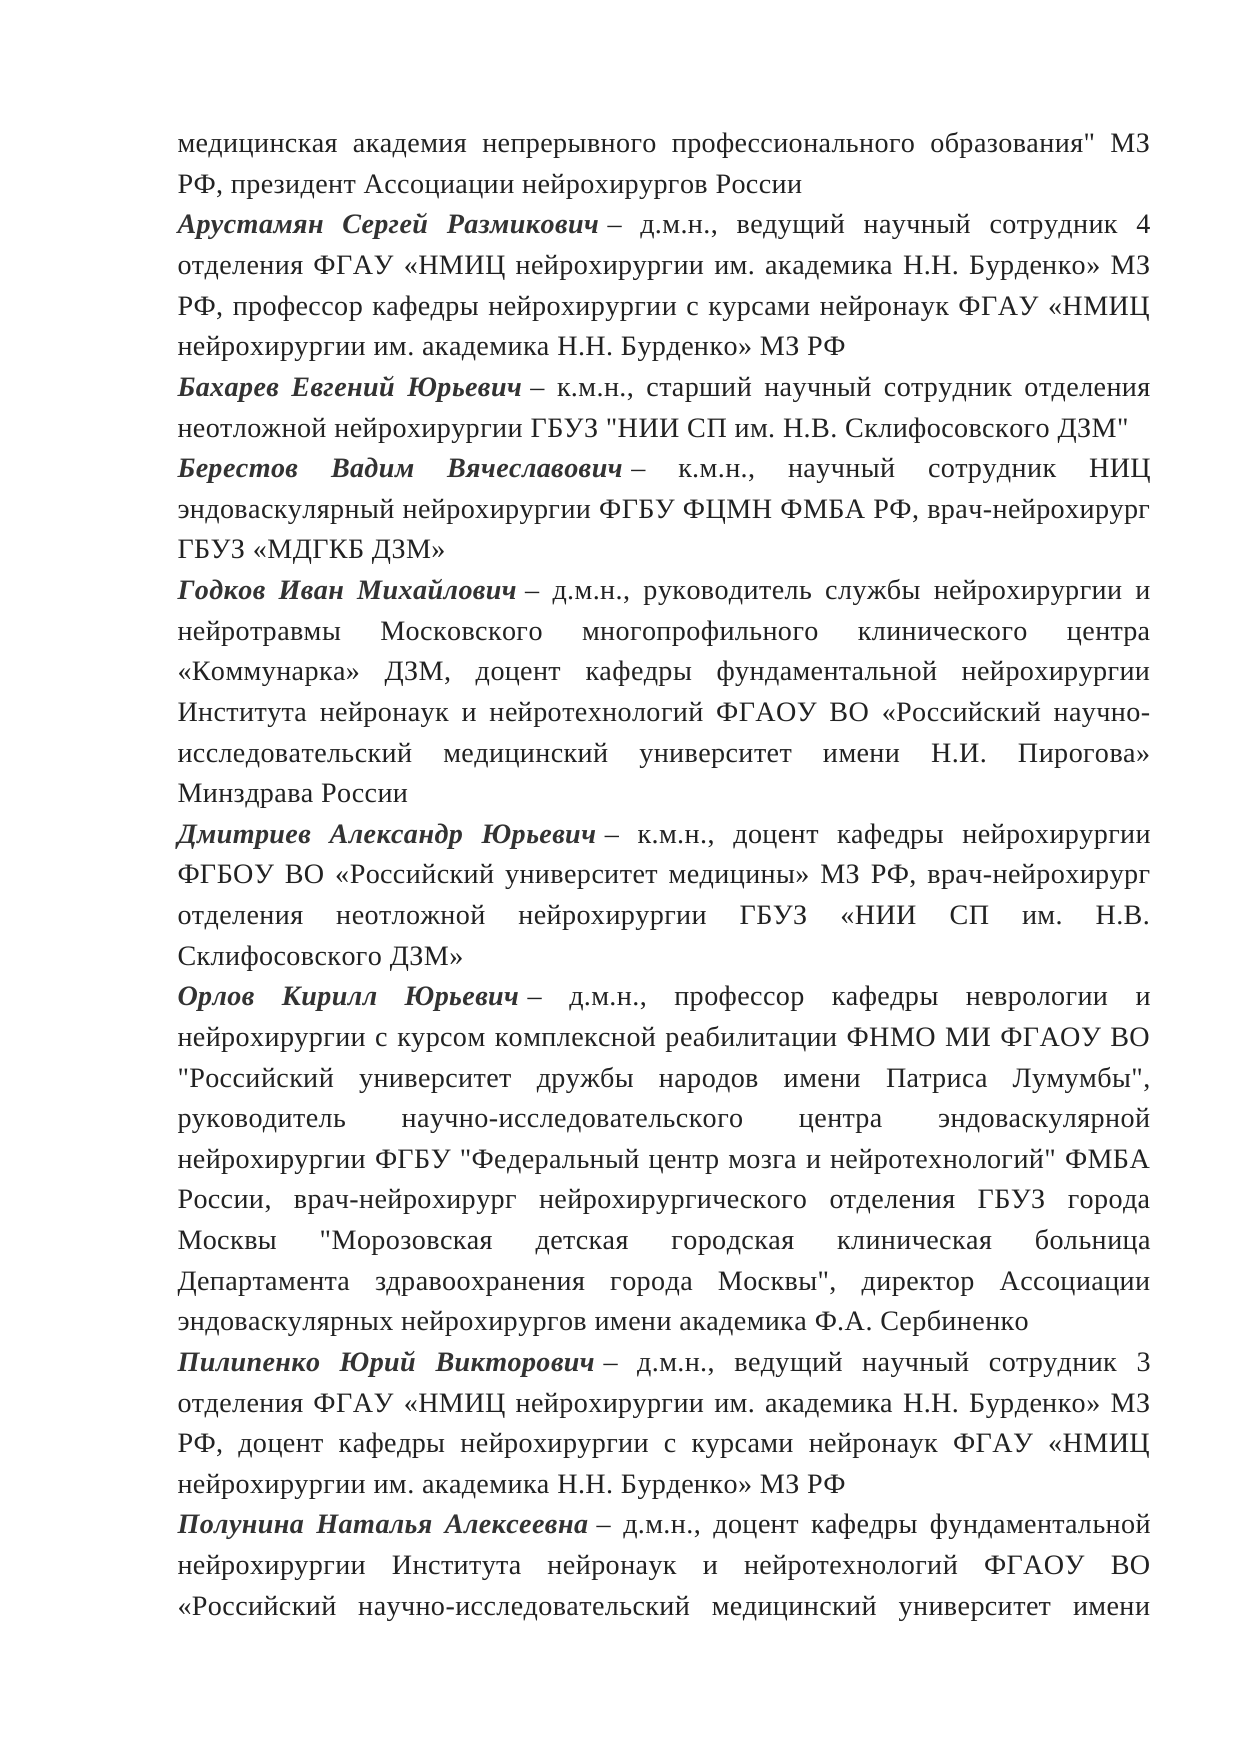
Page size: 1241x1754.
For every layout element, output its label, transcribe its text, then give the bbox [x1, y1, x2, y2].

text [177, 118, 1152, 199]
text Берестов Вадим Вячеславович – к.м.н., научный сотрудник НИЦ эндоваскулярный нейрохирургии ФГБУ ФЦМН ФМБА РФ, врач-нейрохирург ГБУЗ «МДГКБ ДЗМ» [177, 443, 1152, 565]
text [177, 1499, 1152, 1621]
text Дмитриев Александр Юрьевич – к.м.н., доцент кафедры нейрохирургии ФГБОУ ВО «Российский университет медицины» МЗ РФ, врач-нейрохирург отделения неотложной нейрохирургии ГБУЗ «НИИ СП им. Н.В. Склифосовского ДЗМ» [177, 809, 1152, 971]
text Годков Иван Михайлович – д.м.н., руководитель службы нейрохирургии и нейротравмы Московского многопрофильного клинического центра «Коммунарка» ДЗМ, доцент кафедры фундаментальной нейрохирургии Института нейронаук и нейротехнологий ФГАОУ ВО «Российский научно-исследовательский медицинский университет имени Н.И. Пирогова» Минздрава России [177, 565, 1152, 809]
text Арустамян Сергей Размикович – д.м.н., ведущий научный сотрудник 4 отделения ФГАУ «НМИЦ нейрохирургии им. академика Н.Н. Бурденко» МЗ РФ, профессор кафедры нейрохирургии с курсами нейронаук ФГАУ «НМИЦ нейрохирургии им. академика Н.Н. Бурденко» МЗ РФ [177, 199, 1152, 362]
text Бахарев Евгений Юрьевич – к.м.н., старший научный сотрудник отделения неотложной нейрохирургии ГБУЗ "НИИ СП им. Н.В. Склифосовского ДЗМ" [177, 362, 1152, 443]
text Орлов Кирилл Юрьевич – д.м.н., профессор кафедры неврологии и нейрохирургии с курсом комплексной реабилитации ФНМО МИ ФГАОУ ВО "Российский университет дружбы народов имени Патриса Лумумбы", руководитель научно-исследовательского центра эндоваскулярной нейрохирургии ФГБУ "Федеральный центр мозга и нейротехнологий" ФМБА России, врач-нейрохирург нейрохирургического отделения ГБУЗ города Москвы "Морозовская детская городская клиническая больница Департамента здравоохранения города Москвы", директор Ассоциации эндоваскулярных нейрохирургов имени академика Ф.А. Сербиненко [177, 971, 1152, 1337]
text Пилипенко Юрий Викторович – д.м.н., ведущий научный сотрудник 3 отделения ФГАУ «НМИЦ нейрохирургии им. академика Н.Н. Бурденко» МЗ РФ, доцент кафедры нейрохирургии с курсами нейронаук ФГАУ «НМИЦ нейрохирургии им. академика Н.Н. Бурденко» МЗ РФ [177, 1337, 1152, 1499]
